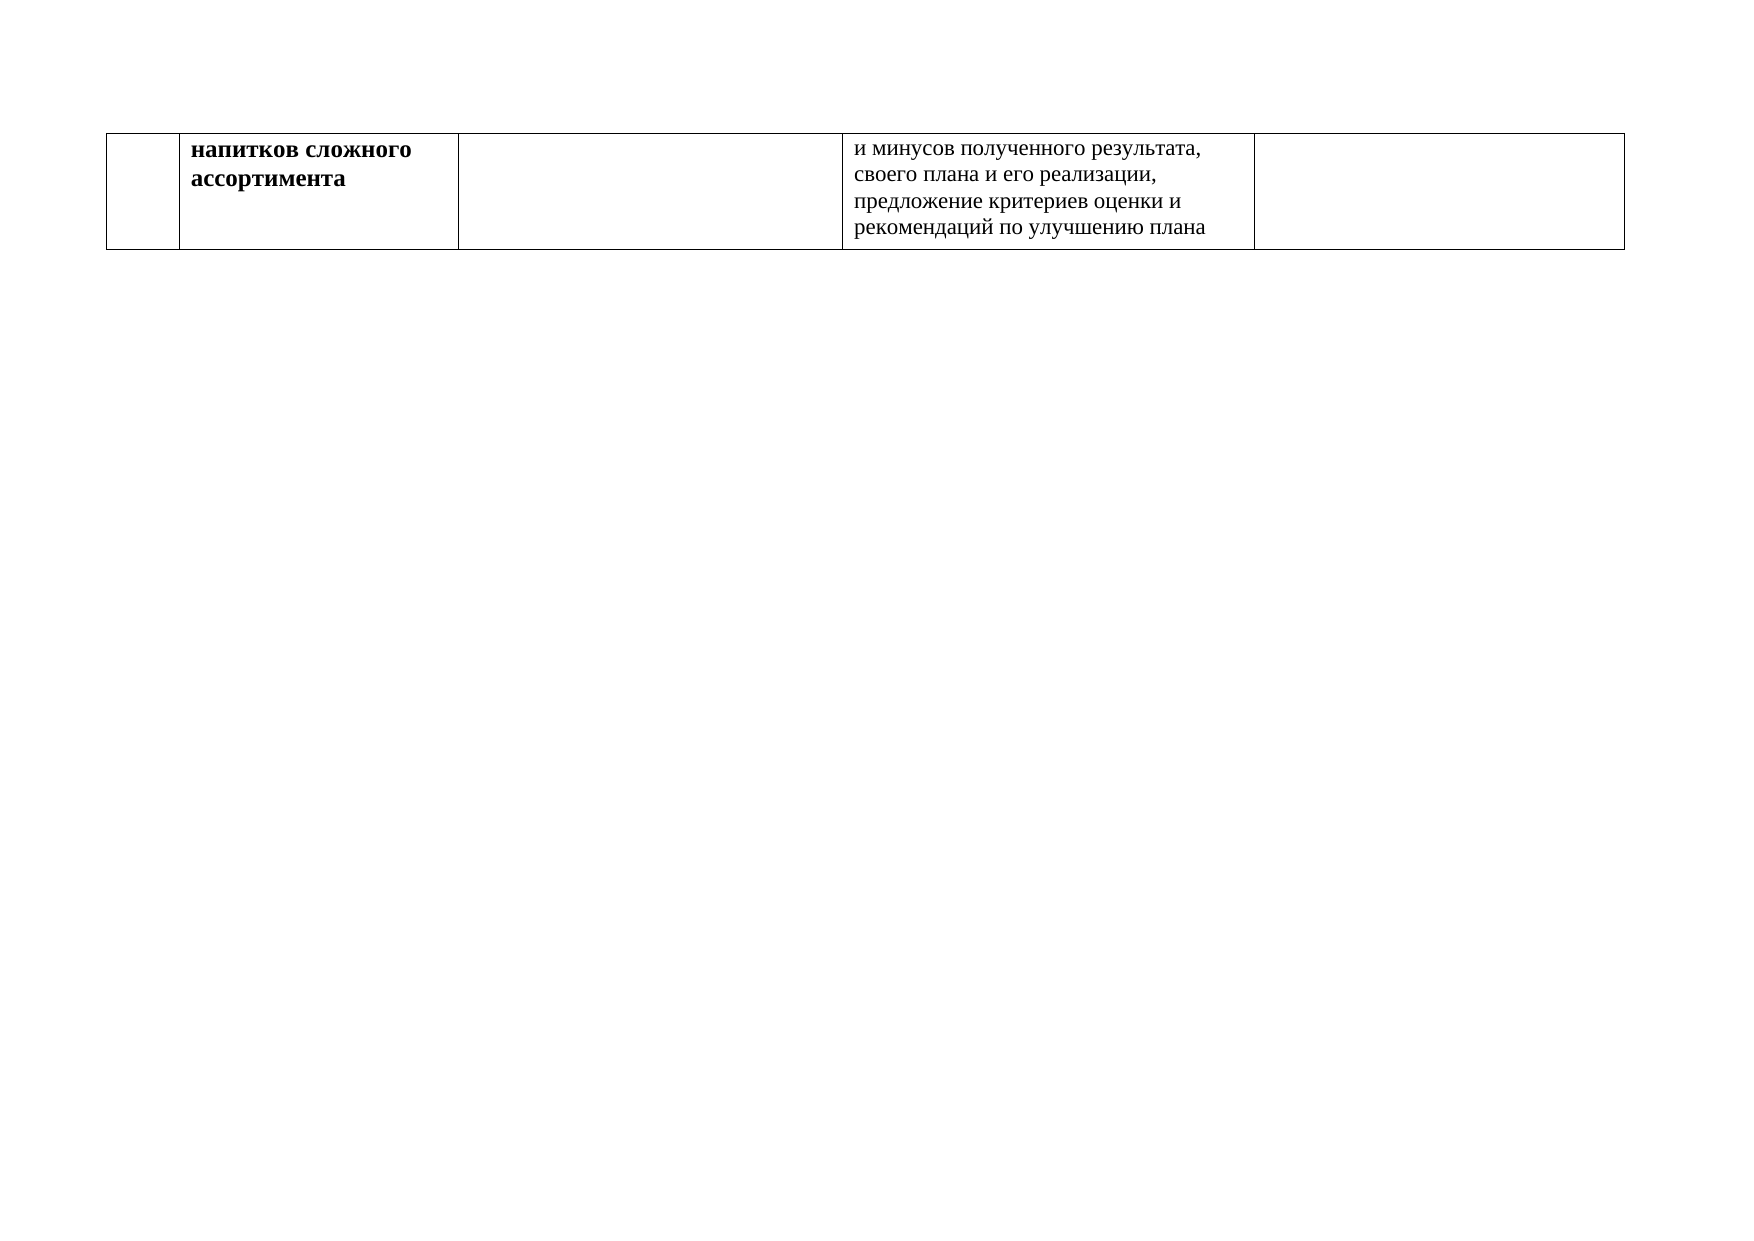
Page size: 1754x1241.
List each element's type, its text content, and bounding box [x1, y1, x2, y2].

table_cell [459, 134, 842, 249]
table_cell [180, 134, 458, 249]
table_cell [843, 134, 1254, 249]
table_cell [1255, 134, 1624, 249]
table_cell 3 [107, 134, 179, 249]
